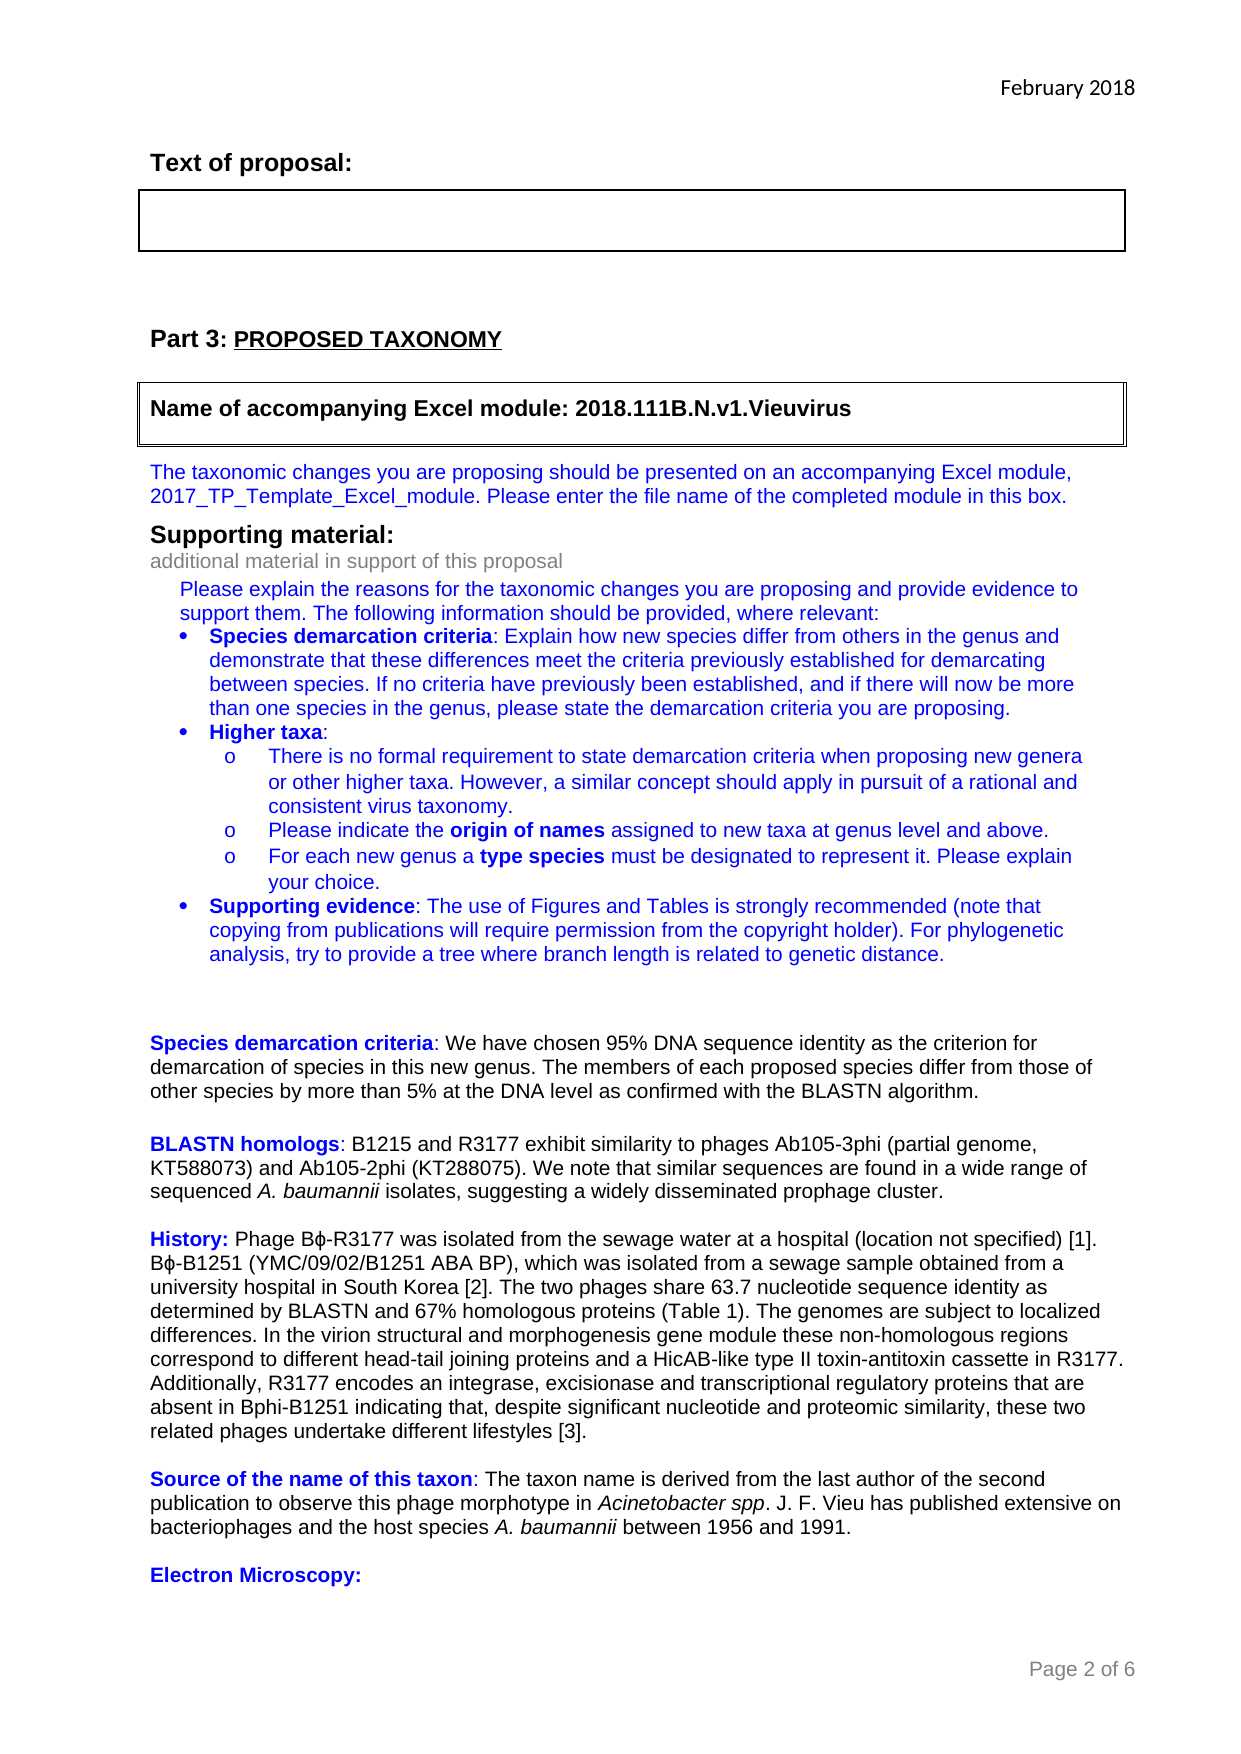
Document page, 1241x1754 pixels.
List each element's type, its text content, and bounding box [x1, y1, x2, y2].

table_cell Please explain the reasons for the taxonomic changes you are proposing and provide evidence to support them. The following information should be provided, where relevant: Species demarcation criteria: Explain how new species differ from others in the genus and demonstrate that these differences meet the criteria previously established for demarcating between species. If no criteria have previously been established, and if there will now be more than one species in the genus, please state the demarcation criteria you are proposing. Higher taxa: There is no formal requirement to state demarcation criteria when proposing new genera or other higher taxa. However, a similar concept should apply in pursuit of a rational and consistent virus taxonomy. Please indicate the origin of names assigned to new taxa at genus level and above. For each new genus a type species must be designated to represent it. Please explain your choice. Supporting evidence: The use of Figures and Tables is strongly recommended (note that copying from publications will require permission from the copyright holder). For phylogenetic analysis, try to provide a tree where branch length is related to genetic distance. [139, 576, 1100, 1002]
table_cell [140, 191, 1124, 250]
text Species demarcation criteria: We have chosen 95% DNA sequence identity as the criterion for demarcation of species in this new genus. The members of each proposed species differ from those of other species by more than 5% at the DNA level as confirmed with the BLASTN algorithm. [150, 1031, 1135, 1103]
table_header additional material in support of this proposal [139, 549, 1100, 576]
text The taxonomic changes you are proposing should be presented on an accompanying Excel module, 2017_TP_Template_Excel_module. Please enter the file name of the completed module in this box. [150, 459, 1135, 507]
text Source of the name of this taxon: The taxon name is derived from the last author of the second publication to observe this phage morphotype in Acinetobacter spp. J. F. Vieu has published extensive on bacteriophages and the host species A. baumannii between 1956 and 1991. [150, 1467, 1135, 1539]
text History: Phage Βϕ-R3177 was isolated from the sewage water at a hospital (location not specified) [1]. Bϕ-B1251 (YMC/09/02/B1251 ABA BP), which was isolated from a sewage sample obtained from a university hospital in South Korea [2]. The two phages share 63.7 nucleotide sequence identity as determined by BLASTN and 67% homologous proteins (Table 1). The genomes are subject to localized differences. In the virion structural and morphogenesis gene module these non-homologous regions correspond to different head-tail joining proteins and a HicAB-like type II toxin-antitoxin cassette in R3177. Additionally, R3177 encodes an integrase, excisionase and transcriptional regulatory proteins that are absent in Bphi-B1251 indicating that, despite significant nucleotide and proteomic similarity, these two related phages undertake different lifestyles [3]. [150, 1227, 1135, 1443]
text Supporting material: [150, 520, 1135, 549]
text BLASTN homologs: B1215 and R3177 exhibit similarity to phages Ab105-3phi (partial genome, KT588073) and Ab105-2phi (KT288075). We note that similar sequences are found in a wide range of sequenced A. baumannii isolates, suggesting a widely disseminated prophage cluster. [150, 1131, 1135, 1203]
text Part 3: PROPOSED TAXONOMY [150, 324, 1135, 353]
table_header Text of proposal: [139, 135, 1125, 189]
text Electron Microscopy: [150, 1563, 1135, 1587]
table_header Name of accompanying Excel module: 2018.111B.N.v1.Vieuvirus [140, 383, 1123, 444]
